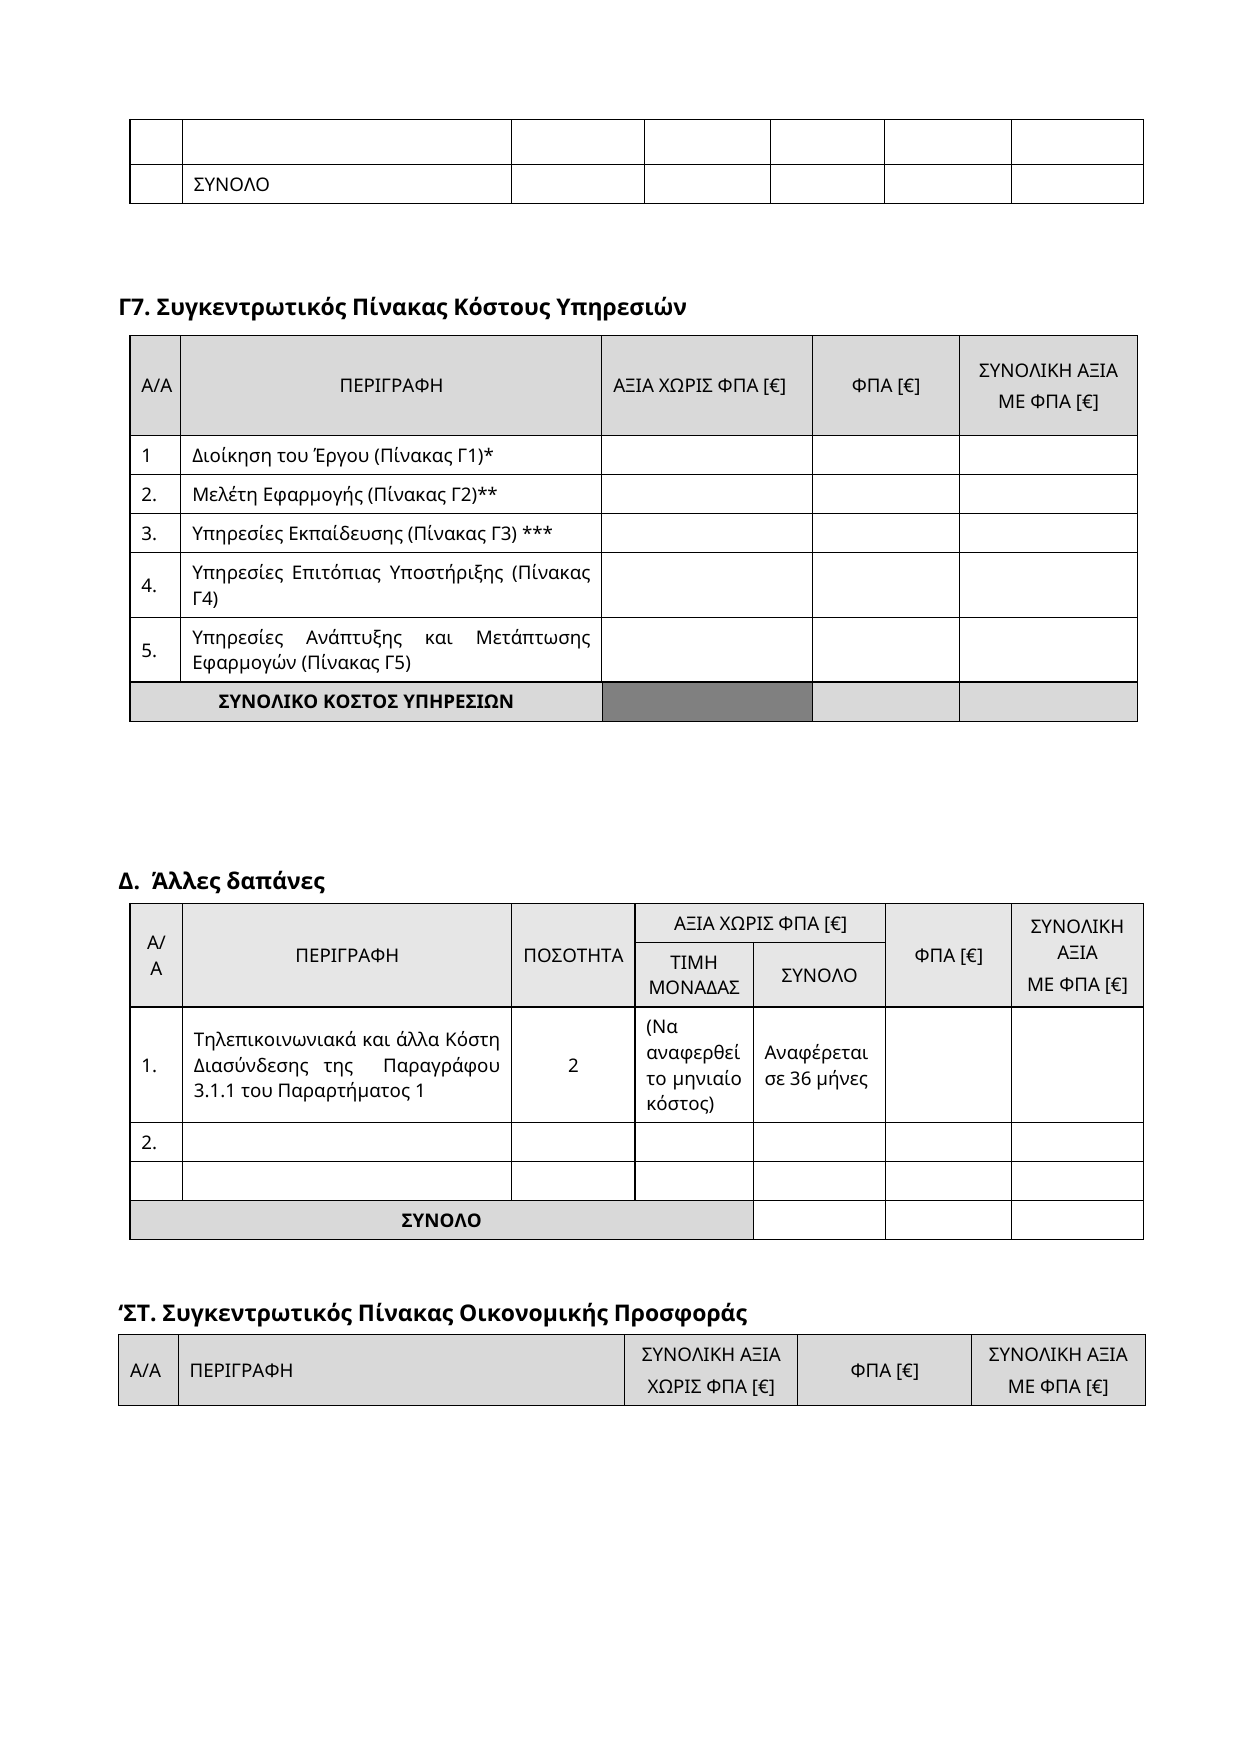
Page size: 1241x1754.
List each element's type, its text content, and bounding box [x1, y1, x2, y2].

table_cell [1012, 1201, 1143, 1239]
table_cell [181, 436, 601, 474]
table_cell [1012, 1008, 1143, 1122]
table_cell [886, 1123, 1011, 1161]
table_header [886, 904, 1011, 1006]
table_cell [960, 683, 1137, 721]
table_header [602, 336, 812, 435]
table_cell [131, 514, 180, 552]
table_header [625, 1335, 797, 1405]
subtitle Δ. Άλλες δαπάνες [118, 865, 1122, 897]
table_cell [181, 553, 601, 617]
text Γ7. Συγκεντρωτικός Πίνακας Κόστους Υπηρεσιών [118, 291, 1122, 322]
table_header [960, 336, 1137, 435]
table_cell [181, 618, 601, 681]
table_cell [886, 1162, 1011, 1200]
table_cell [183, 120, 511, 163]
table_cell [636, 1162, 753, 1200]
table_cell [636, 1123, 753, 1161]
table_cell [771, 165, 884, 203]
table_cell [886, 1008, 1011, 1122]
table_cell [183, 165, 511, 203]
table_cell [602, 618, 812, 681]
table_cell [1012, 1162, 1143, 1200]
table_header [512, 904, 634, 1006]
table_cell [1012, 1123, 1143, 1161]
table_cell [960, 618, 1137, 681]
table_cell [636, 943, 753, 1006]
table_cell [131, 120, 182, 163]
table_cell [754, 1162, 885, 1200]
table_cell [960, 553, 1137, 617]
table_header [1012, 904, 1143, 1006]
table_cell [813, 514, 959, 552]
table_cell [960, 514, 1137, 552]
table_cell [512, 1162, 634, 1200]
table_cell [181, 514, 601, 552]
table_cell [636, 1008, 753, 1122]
subtitle ‘ΣΤ. Συγκεντρωτικός Πίνακας Οικονομικής Προσφοράς [118, 1297, 1122, 1328]
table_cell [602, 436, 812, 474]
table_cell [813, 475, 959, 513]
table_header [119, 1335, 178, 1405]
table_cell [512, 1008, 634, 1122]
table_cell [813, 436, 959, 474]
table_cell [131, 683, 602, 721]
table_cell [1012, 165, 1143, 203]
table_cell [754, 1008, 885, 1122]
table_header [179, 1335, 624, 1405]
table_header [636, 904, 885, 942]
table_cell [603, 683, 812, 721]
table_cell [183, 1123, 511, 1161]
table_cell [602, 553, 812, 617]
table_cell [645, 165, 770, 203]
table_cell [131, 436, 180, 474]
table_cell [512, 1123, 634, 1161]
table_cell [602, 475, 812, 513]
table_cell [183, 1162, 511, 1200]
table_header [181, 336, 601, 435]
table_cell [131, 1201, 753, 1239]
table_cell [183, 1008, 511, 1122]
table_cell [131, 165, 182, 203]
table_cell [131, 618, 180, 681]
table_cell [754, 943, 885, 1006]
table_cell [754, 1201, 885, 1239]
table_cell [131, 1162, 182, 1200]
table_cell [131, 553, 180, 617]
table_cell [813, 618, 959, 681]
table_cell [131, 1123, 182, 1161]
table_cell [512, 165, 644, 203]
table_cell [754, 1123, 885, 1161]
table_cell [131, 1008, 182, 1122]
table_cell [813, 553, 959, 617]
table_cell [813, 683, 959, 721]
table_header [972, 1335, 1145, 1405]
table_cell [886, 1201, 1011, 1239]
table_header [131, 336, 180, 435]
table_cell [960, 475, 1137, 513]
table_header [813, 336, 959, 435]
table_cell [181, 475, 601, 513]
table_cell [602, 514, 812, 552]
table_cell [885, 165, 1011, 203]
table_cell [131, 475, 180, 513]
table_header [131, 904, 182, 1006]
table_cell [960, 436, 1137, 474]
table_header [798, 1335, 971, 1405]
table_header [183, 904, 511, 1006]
